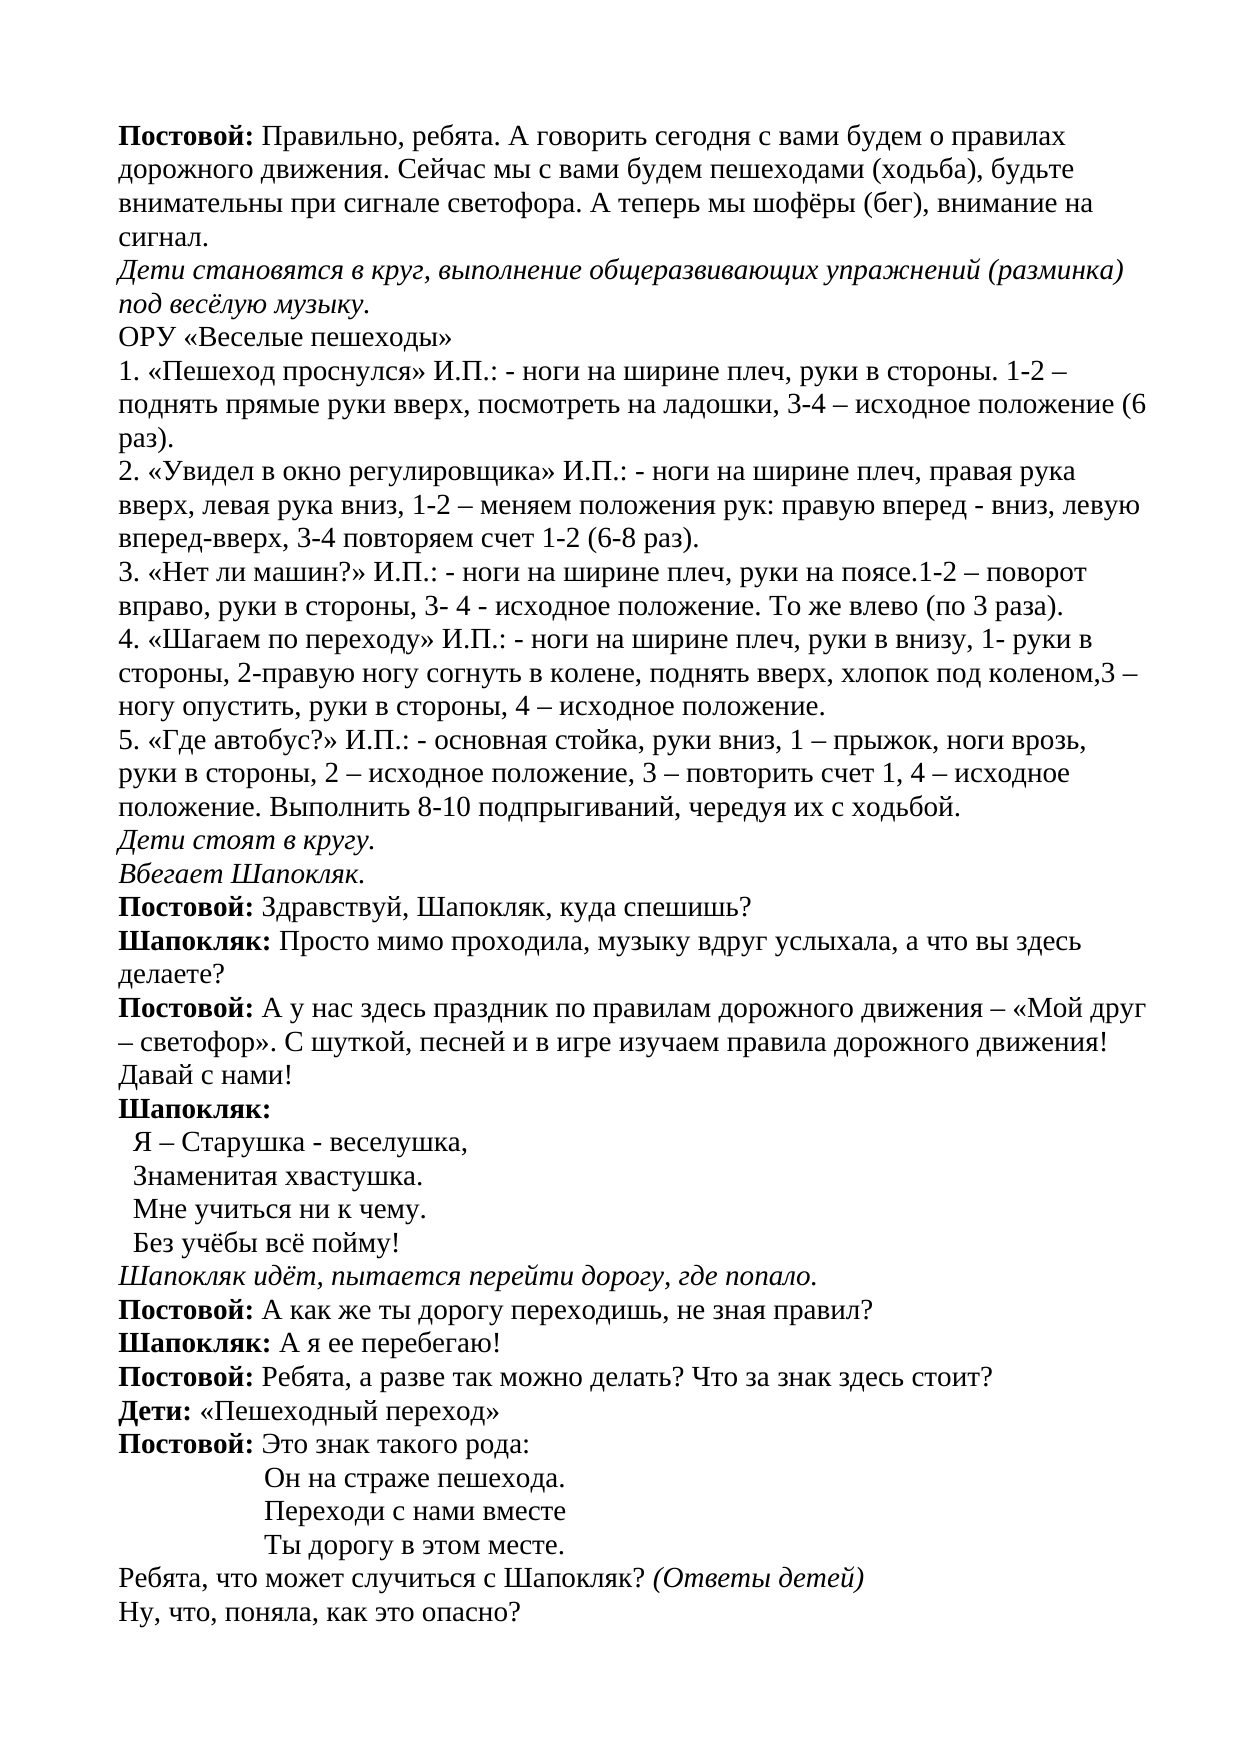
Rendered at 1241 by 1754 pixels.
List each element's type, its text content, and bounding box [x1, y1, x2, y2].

text Мне учиться ни к чему. [118, 1191, 1152, 1225]
text Ты дорогу в этом месте. [118, 1527, 1152, 1560]
text Дети: «Пешеходный переход» [118, 1393, 1152, 1426]
text Постовой: А у нас здесь праздник по правилам дорожного движения – «Мой друг – светофор». С шуткой, песней и в игре изучаем правила дорожного движения! Давай с нами! [118, 990, 1152, 1091]
text Дети становятся в круг, выполнение общеразвивающих упражнений (разминка) под весёлую музыку. [118, 252, 1152, 319]
text 3. «Нет ли машин?» И.П.: - ноги на ширине плеч, руки на поясе.1-2 – поворот вправо, руки в стороны, 3- 4 - исходное положение. То же влево (по 3 раза). [118, 554, 1152, 621]
text Без учёбы всё пойму! [118, 1225, 1152, 1258]
text 4. «Шагаем по переходу» И.П.: - ноги на ширине плеч, руки в внизу, 1- руки в стороны, 2-правую ногу согнуть в колене, поднять вверх, хлопок под коленом,3 – ногу опустить, руки в стороны, 4 – исходное положение. [118, 621, 1152, 722]
text 5. «Где автобус?» И.П.: - основная стойка, руки вниз, 1 – прыжок, ноги врозь, руки в стороны, 2 – исходное положение, 3 – повторить счет 1, 4 – исходное положение. Выполнить 8-10 подпрыгиваний, чередуя их с ходьбой. [118, 722, 1152, 822]
text Шапокляк: [118, 1091, 1152, 1124]
text Знаменитая хвастушка. [118, 1158, 1152, 1191]
text 2. «Увидел в окно регулировщика» И.П.: - ноги на ширине плеч, правая рука вверх, левая рука вниз, 1-2 – меняем положения рук: правую вперед - вниз, левую вперед-вверх, 3-4 повторяем счет 1-2 (6-8 раз). [118, 453, 1152, 554]
text Ребята, что может случиться с Шапокляк? (Ответы детей) [118, 1560, 1152, 1594]
text Шапокляк идёт, пытается перейти дорогу, где попало. [118, 1258, 1152, 1292]
text Я – Старушка - веселушка, [118, 1124, 1152, 1158]
text Постовой: Правильно, ребята. А говорить сегодня с вами будем о правилах дорожного движения. Сейчас мы с вами будем пешеходами (ходьба), будьте внимательны при сигнале светофора. А теперь мы шофёры (бег), внимание на сигнал. [118, 118, 1152, 252]
text ОРУ «Веселые пешеходы» [118, 319, 1152, 353]
text Он на страже пешехода. [118, 1460, 1152, 1493]
text Постовой: Ребята, а разве так можно делать? Что за знак здесь стоит? [118, 1359, 1152, 1393]
text Шапокляк: Просто мимо проходила, музыку вдруг услыхала, а что вы здесь делаете? [118, 923, 1152, 990]
text Дети стоят в кругу. [118, 822, 1152, 856]
text Постовой: Здравствуй, Шапокляк, куда спешишь? [118, 889, 1152, 923]
text Шапокляк: А я ее перебегаю! [118, 1326, 1152, 1359]
text Переходи с нами вместе [118, 1493, 1152, 1527]
text Ну, что, поняла, как это опасно? [118, 1594, 1152, 1627]
text Постовой: Это знак такого рода: [118, 1426, 1152, 1460]
text Вбегает Шапокляк. [118, 856, 1152, 889]
text 1. «Пешеход проснулся» И.П.: - ноги на ширине плеч, руки в стороны. 1-2 – поднять прямые руки вверх, посмотреть на ладошки, 3-4 – исходное положение (6 раз). [118, 353, 1152, 453]
text Постовой: А как же ты дорогу переходишь, не зная правил? [118, 1292, 1152, 1326]
